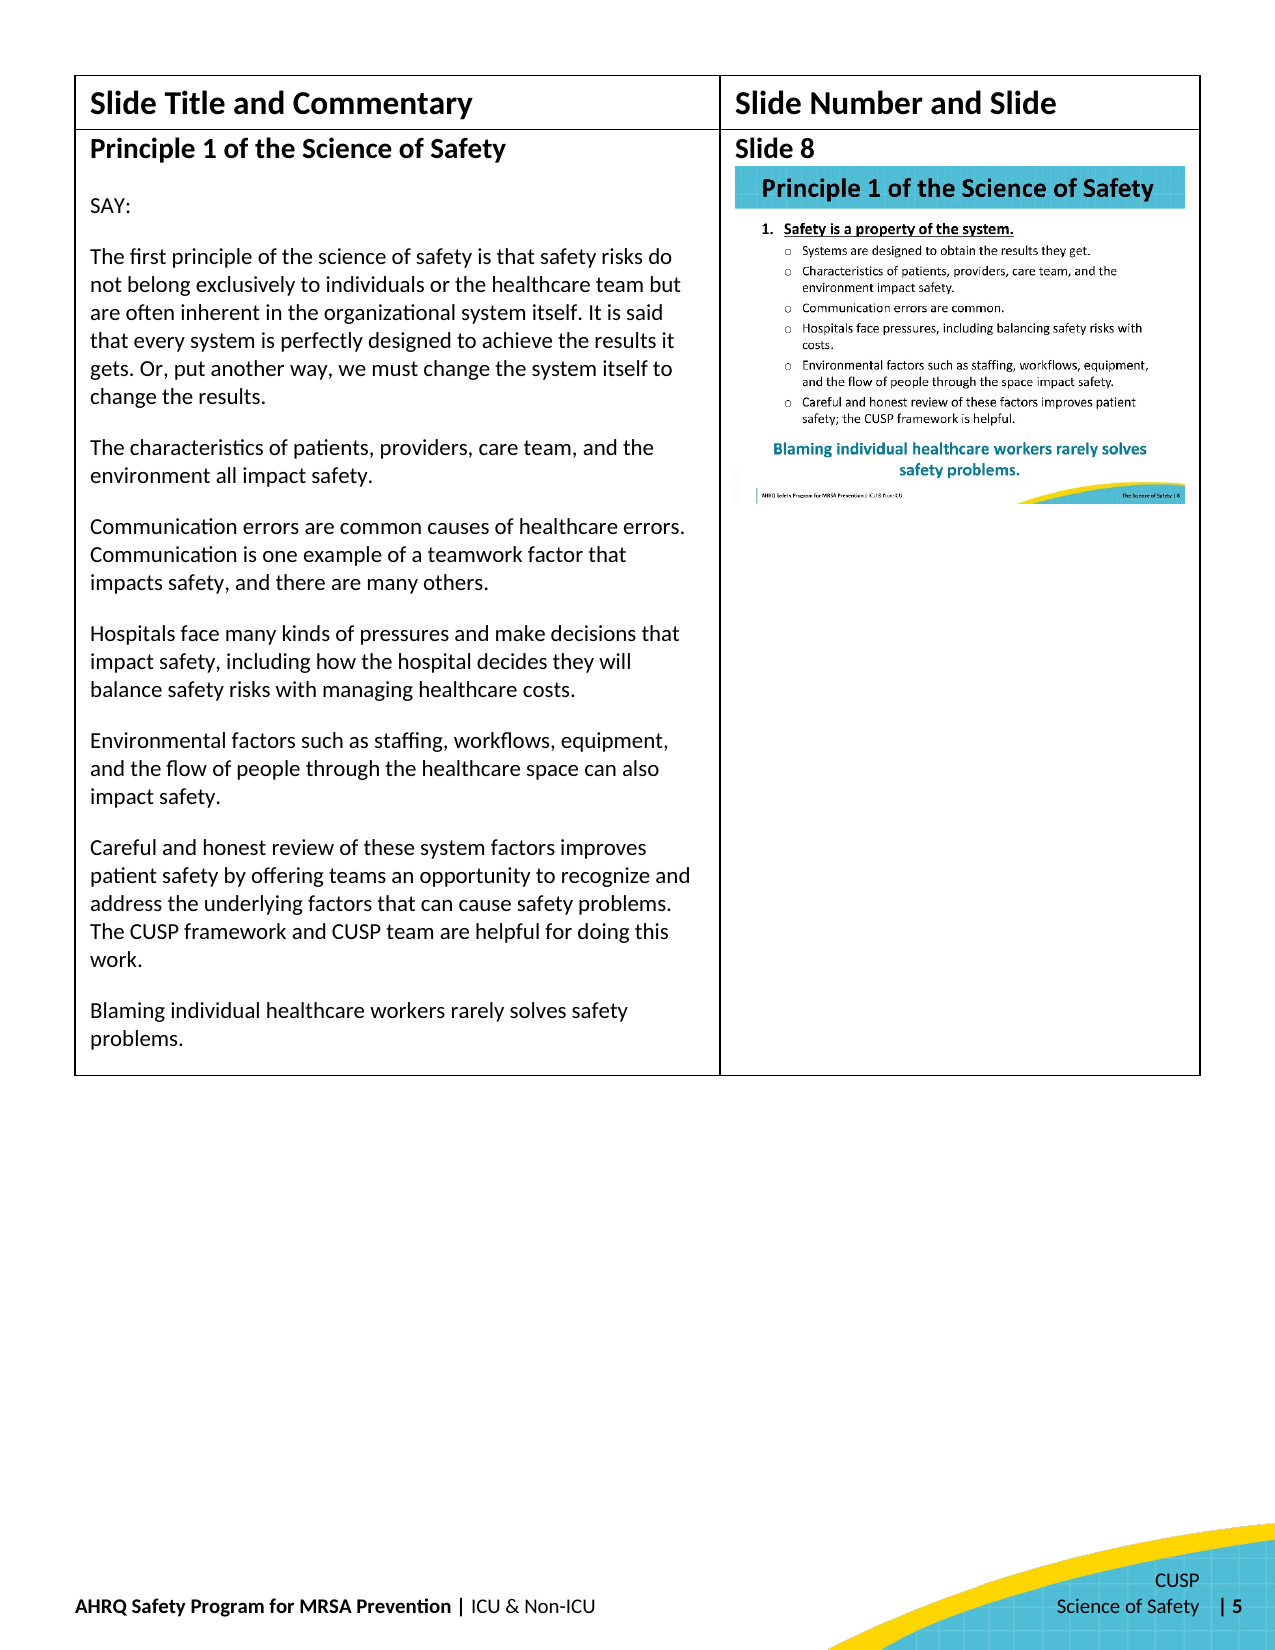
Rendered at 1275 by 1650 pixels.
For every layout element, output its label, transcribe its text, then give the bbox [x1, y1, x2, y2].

picture [825, 1522, 1275, 1650]
picture [735, 166, 1185, 504]
table_cell Principle 1 of the Science of Safety SAY: The first principle of the science of safety is that safety risks do not belong exclusively to individuals or the healthcare team but are often inherent in the organizational system itself. It is said that every system is perfectly designed to achieve the results it gets. Or, put another way, we must change the system itself to change the results. The characteristics of patients, providers, care team, and the environment all impact safety. Communication errors are common causes of healthcare errors. Communication is one example of a teamwork factor that impacts safety, and there are many others. Hospitals face many kinds of pressures and make decisions that impact safety, including how the hospital decides they will balance safety risks with managing healthcare costs. Environmental factors such as staffing, workflows, equipment, and the flow of people through the healthcare space can also impact safety. Careful and honest review of these system factors improves patient safety by offering teams an opportunity to recognize and address the underlying factors that can cause safety problems. The CUSP framework and CUSP team are helpful for doing this work. Blaming individual healthcare workers rarely solves safety problems. [76, 130, 719, 1075]
table_cell Slide 8 [721, 130, 1199, 1075]
table_header Slide Title and Commentary [76, 76, 719, 129]
table_header Slide Number and Slide [721, 76, 1199, 129]
